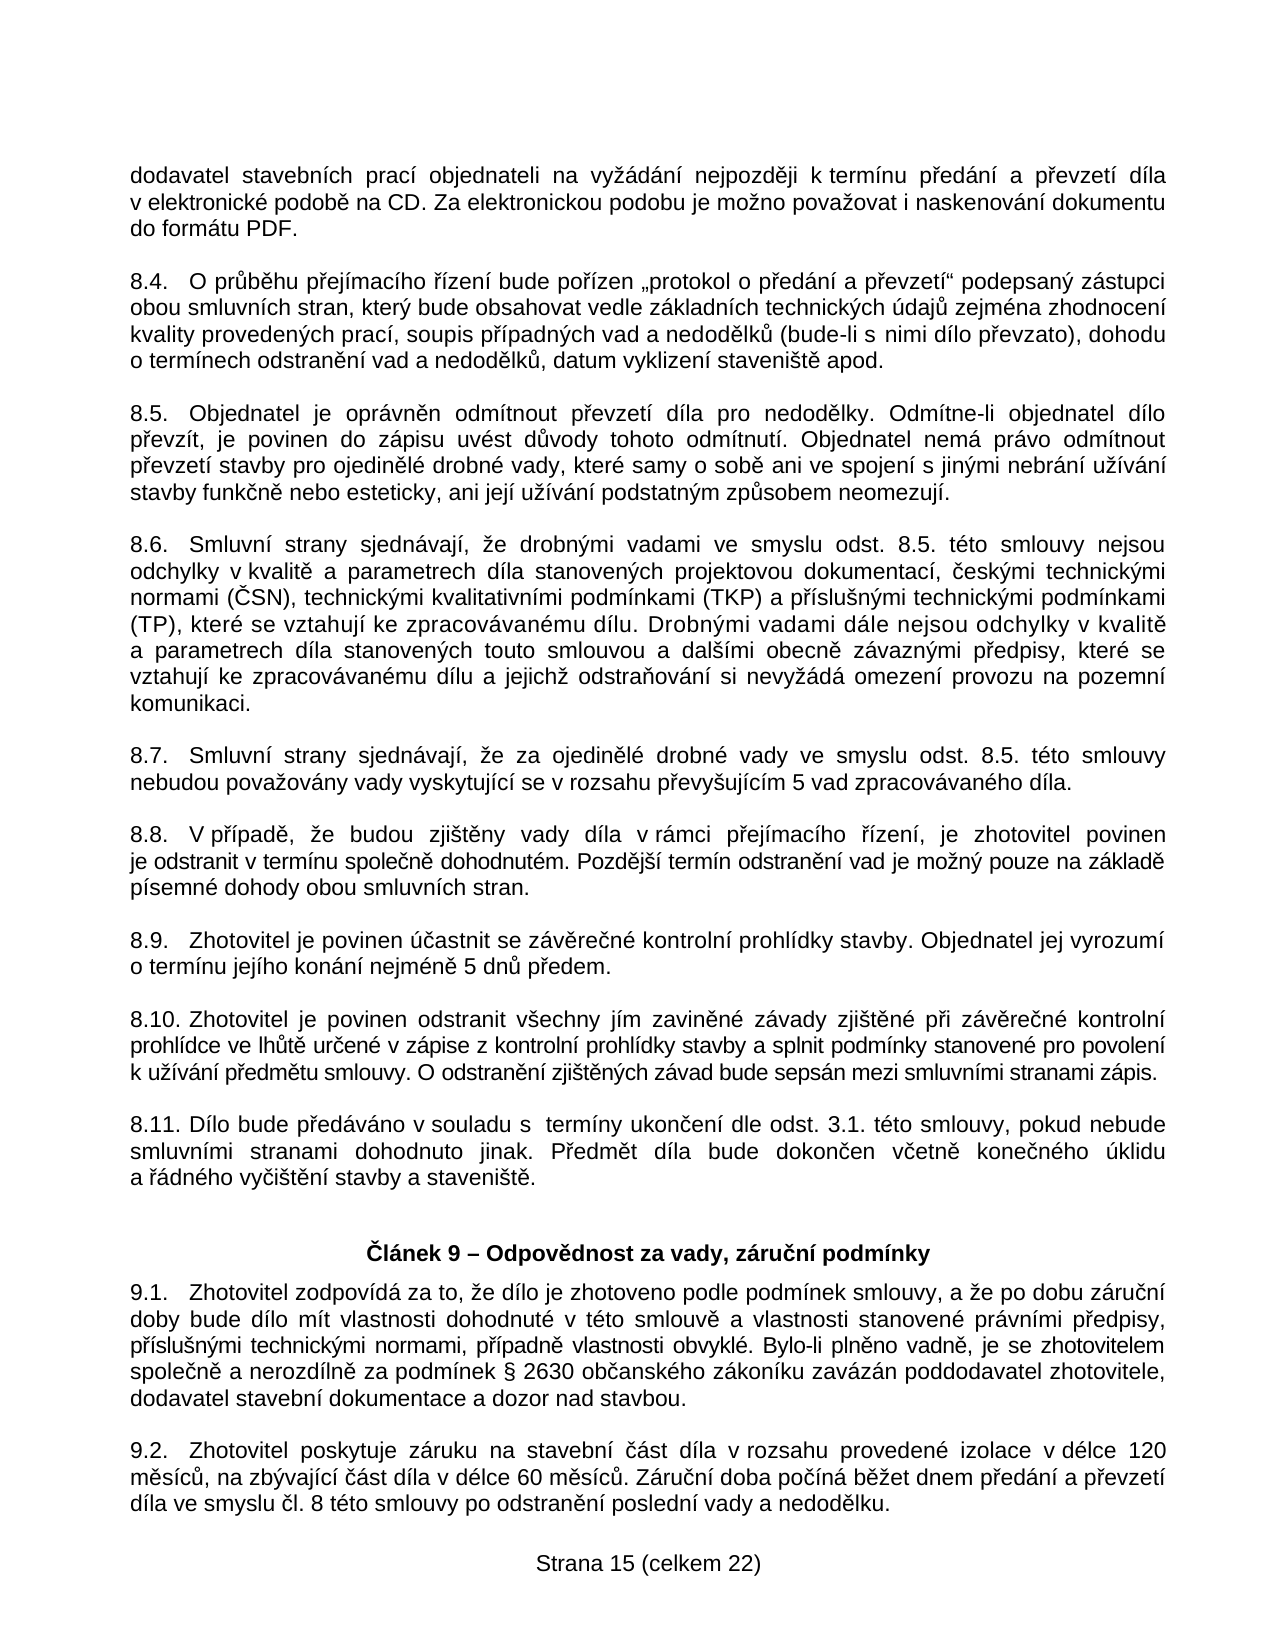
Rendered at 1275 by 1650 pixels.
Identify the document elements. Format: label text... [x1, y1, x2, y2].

list O průběhu přejímacího řízení bude pořízen „protokol o předání a převzetí“ podepsaný zástupci obou smluvních stran, který bude obsahovat vedle základních technických údajů zejména zhodnocení kvality provedených prací, soupis případných vad a nedodělků (bude-li s nimi dílo převzato), dohodu o termínech odstranění vad a nedodělků, datum vyklizení staveniště apod. [130, 268, 1167, 373]
text Článek 9 – Odpovědnost za vady, záruční podmínky [130, 1240, 1167, 1267]
list Zhotovitel poskytuje záruku na stavební část díla v rozsahu provedené izolace v délce 120 měsíců, na zbývající část díla v délce 60 měsíců. Záruční doba počíná běžet dnem předání a převzetí díla ve smyslu čl. 8 této smlouvy po odstranění poslední vady a nedodělku. [130, 1437, 1167, 1516]
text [130, 162, 1167, 242]
list Zhotovitel zodpovídá za to, že dílo je zhotoveno podle podmínek smlouvy, a že po dobu záruční doby bude dílo mít vlastnosti dohodnuté v této smlouvě a vlastnosti stanovené právními předpisy, příslušnými technickými normami, případně vlastnosti obvyklé. Bylo-li plněno vadně, je se zhotovitelem společně a nerozdílně za podmínek § 2630 občanského zákoníku zavázán poddodavatel zhotovitele, dodavatel stavební dokumentace a dozor nad stavbou. [130, 1279, 1167, 1411]
list V případě, že budou zjištěny vady díla v rámci přejímacího řízení, je zhotovitel povinen je odstranit v termínu společně dohodnutém. Pozdější termín odstranění vad je možný pouze na základě písemné dohody obou smluvních stran. [130, 821, 1167, 900]
list Smluvní strany sjednávají, že za ojedinělé drobné vady ve smyslu odst. 8.5. této smlouvy nebudou považovány vady vyskytující se v rozsahu převyšujícím 5 vad zpracovávaného díla. [130, 742, 1167, 795]
list Zhotovitel je povinen odstranit všechny jím zaviněné závady zjištěné při závěrečné kontrolní prohlídce ve lhůtě určené v zápise z kontrolní prohlídky stavby a splnit podmínky stanovené pro povolení k užívání předmětu smlouvy. O odstranění zjištěných závad bude sepsán mezi smluvními stranami zápis. [130, 1006, 1167, 1085]
list Smluvní strany sjednávají, že drobnými vadami ve smyslu odst. 8.5. této smlouvy nejsou odchylky v kvalitě a parametrech díla stanovených projektovou dokumentací, českými technickými normami (ČSN), technickými kvalitativními podmínkami (TKP) a příslušnými technickými podmínkami (TP), které se vztahují ke zpracovávanému dílu. Drobnými vadami dále nejsou odchylky v kvalitě a parametrech díla stanovených touto smlouvou a dalšími obecně závaznými předpisy, které se vztahují ke zpracovávanému dílu a jejichž odstraňování si nevyžádá omezení provozu na pozemní komunikaci. [130, 531, 1167, 716]
list Objednatel je oprávněn odmítnout převzetí díla pro nedodělky. Odmítne-li objednatel dílo převzít, je povinen do zápisu uvést důvody tohoto odmítnutí. Objednatel nemá právo odmítnout převzetí stavby pro ojedinělé drobné vady, které samy o sobě ani ve spojení s jinými nebrání užívání stavby funkčně nebo esteticky, ani její užívání podstatným způsobem neomezují. [130, 400, 1167, 505]
list Dílo bude předáváno v souladu s termíny ukončení dle odst. 3.1. této smlouvy, pokud nebude smluvními stranami dohodnuto jinak. Předmět díla bude dokončen včetně konečného úklidu a řádného vyčištění stavby a staveniště. [130, 1111, 1167, 1190]
list Zhotovitel je povinen účastnit se závěrečné kontrolní prohlídky stavby. Objednatel jej vyrozumí o termínu jejího konání nejméně 5 dnů předem. [130, 927, 1167, 979]
